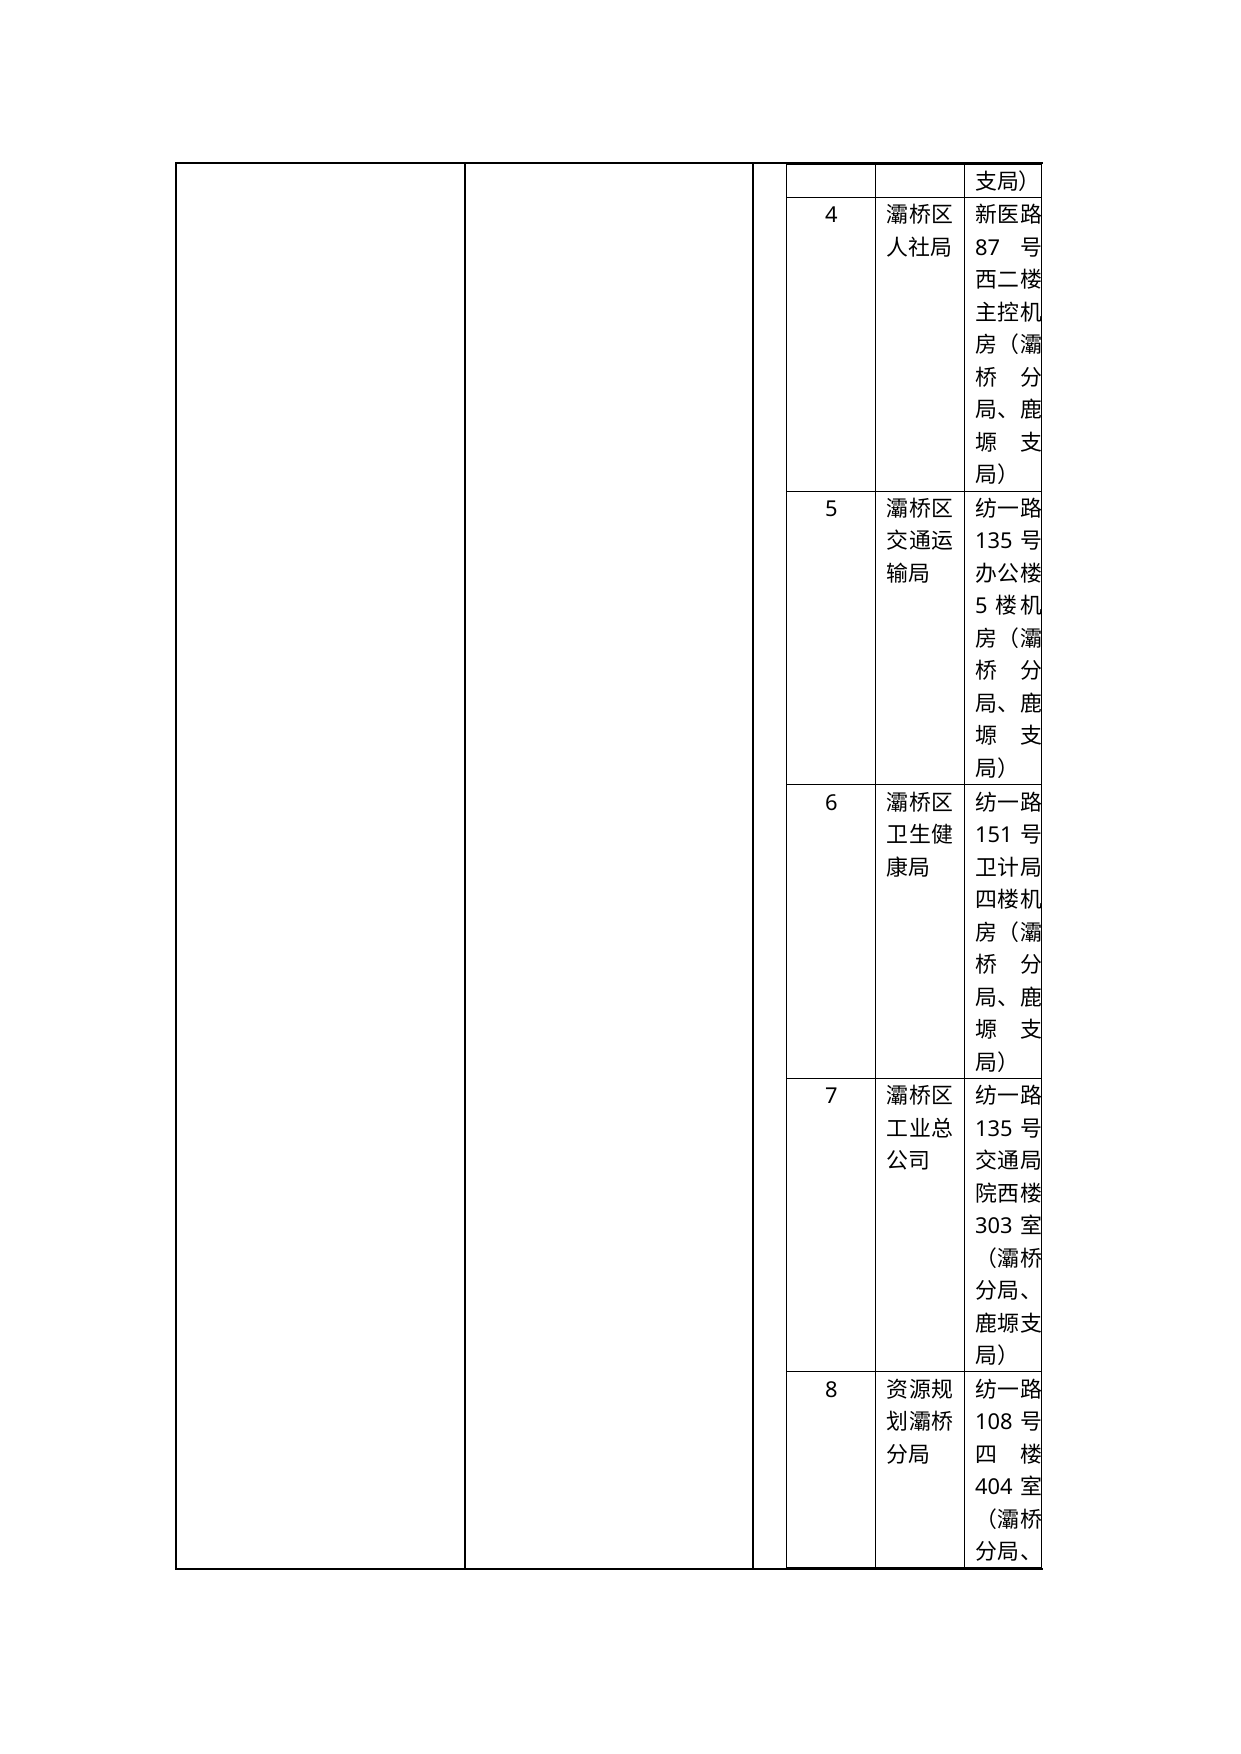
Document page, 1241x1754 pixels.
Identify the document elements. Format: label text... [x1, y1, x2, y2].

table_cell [965, 1372, 1041, 1567]
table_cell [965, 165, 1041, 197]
table_cell 1 [177, 164, 464, 1568]
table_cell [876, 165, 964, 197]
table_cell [876, 1372, 964, 1567]
table_cell [466, 164, 752, 1568]
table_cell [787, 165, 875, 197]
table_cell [754, 164, 786, 1568]
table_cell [787, 1372, 875, 1567]
